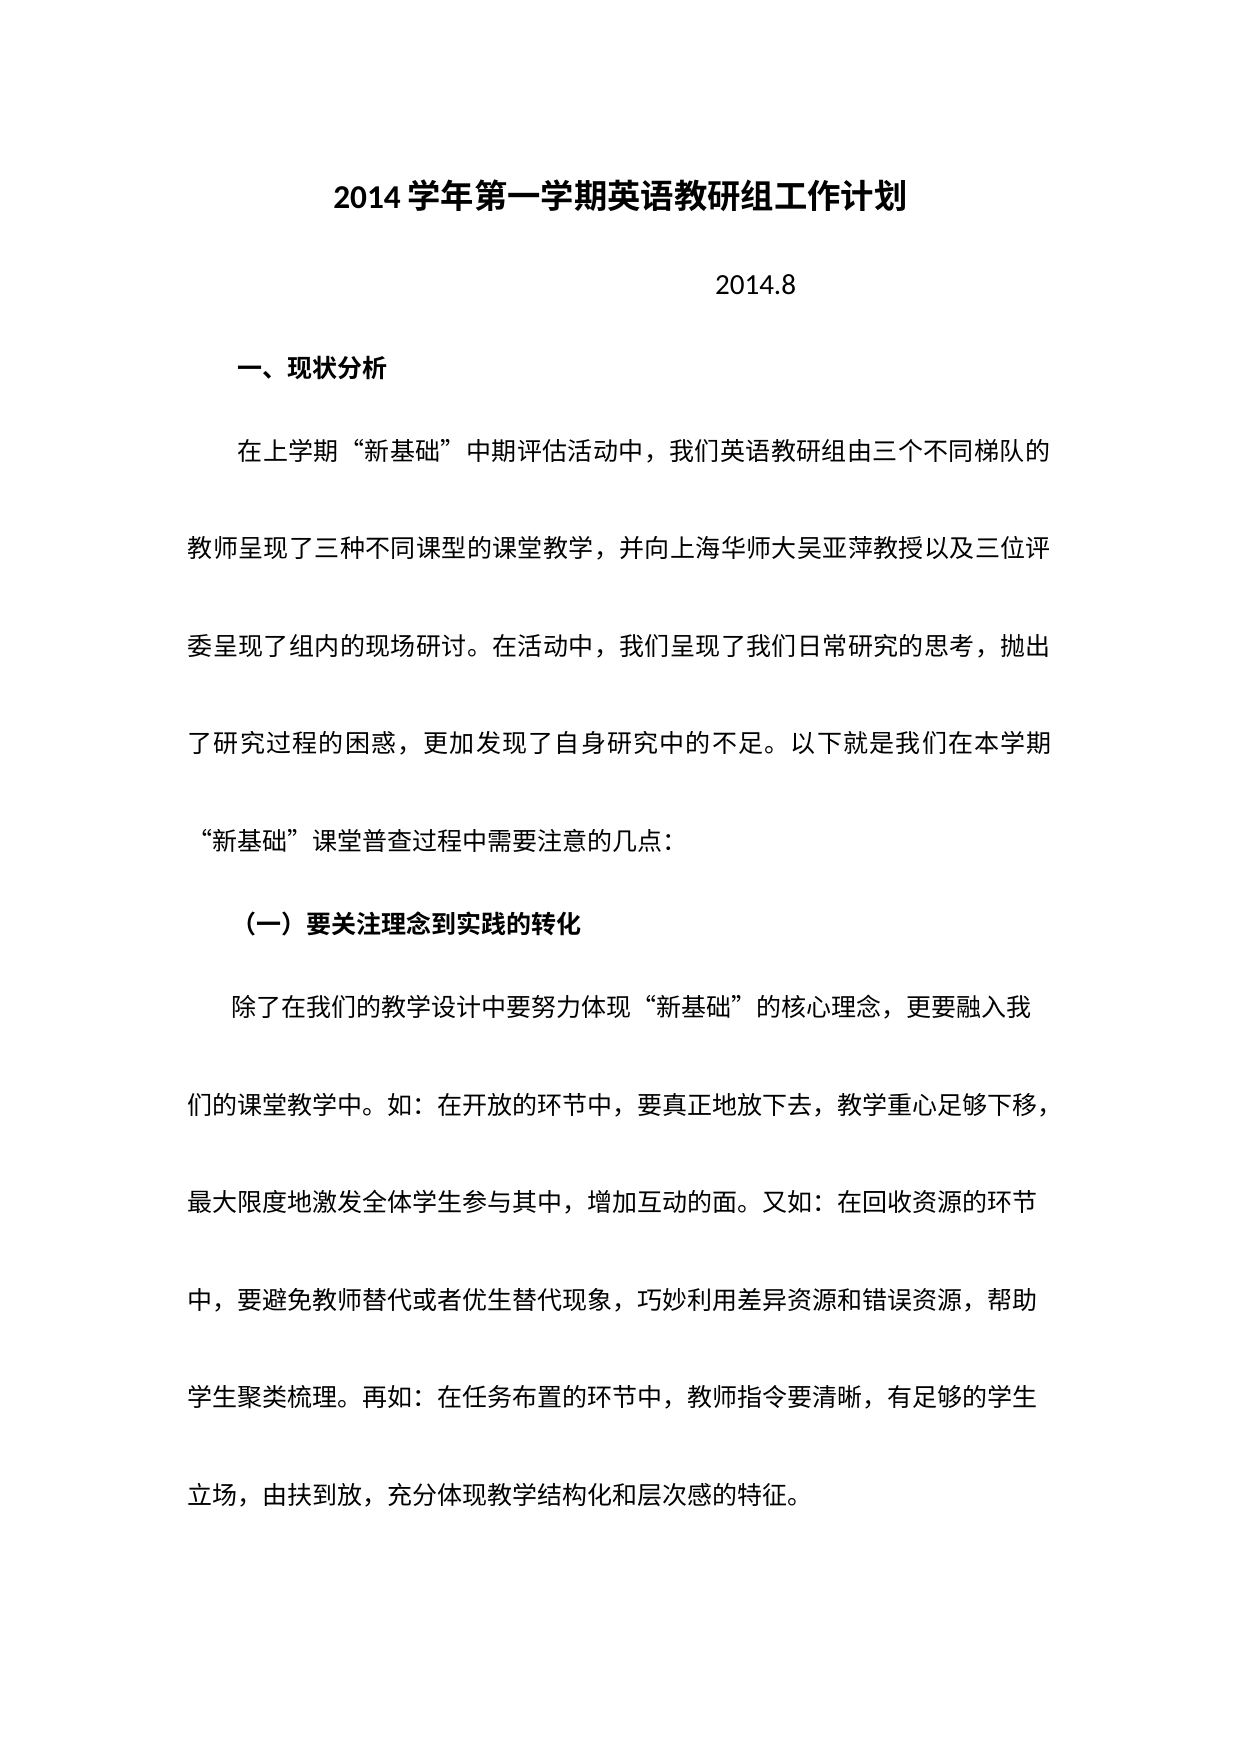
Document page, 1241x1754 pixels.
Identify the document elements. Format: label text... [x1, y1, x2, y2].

text 在上学期“新基础”中期评估活动中，我们英语教研组由三个不同梯队的教师呈现了三种不同课型的课堂教学，并向上海华师大吴亚萍教授以及三位评委呈现了组内的现场研讨。在活动中，我们呈现了我们日常研究的思考，抛出了研究过程的困惑，更加发现了自身研究中的不足。以下就是我们在本学期“新基础”课堂普查过程中需要注意的几点： [187, 417, 1053, 872]
text 一、现状分析 [187, 334, 1053, 399]
text 2014.8 [187, 251, 1053, 316]
text 2014学年第一学期英语教研组工作计划 [187, 162, 1053, 227]
text 除了在我们的教学设计中要努力体现“新基础”的核心理念，更要融入我们的课堂教学中。如：在开放的环节中，要真正地放下去，教学重心足够下移，最大限度地激发全体学生参与其中，增加互动的面。又如：在回收资源的环节中，要避免教师替代或者优生替代现象，巧妙利用差异资源和错误资源，帮助学生聚类梳理。再如：在任务布置的环节中，教师指令要清晰，有足够的学生立场，由扶到放，充分体现教学结构化和层次感的特征。 [187, 973, 1053, 1526]
text （一）要关注理念到实践的转化 [187, 890, 1053, 955]
